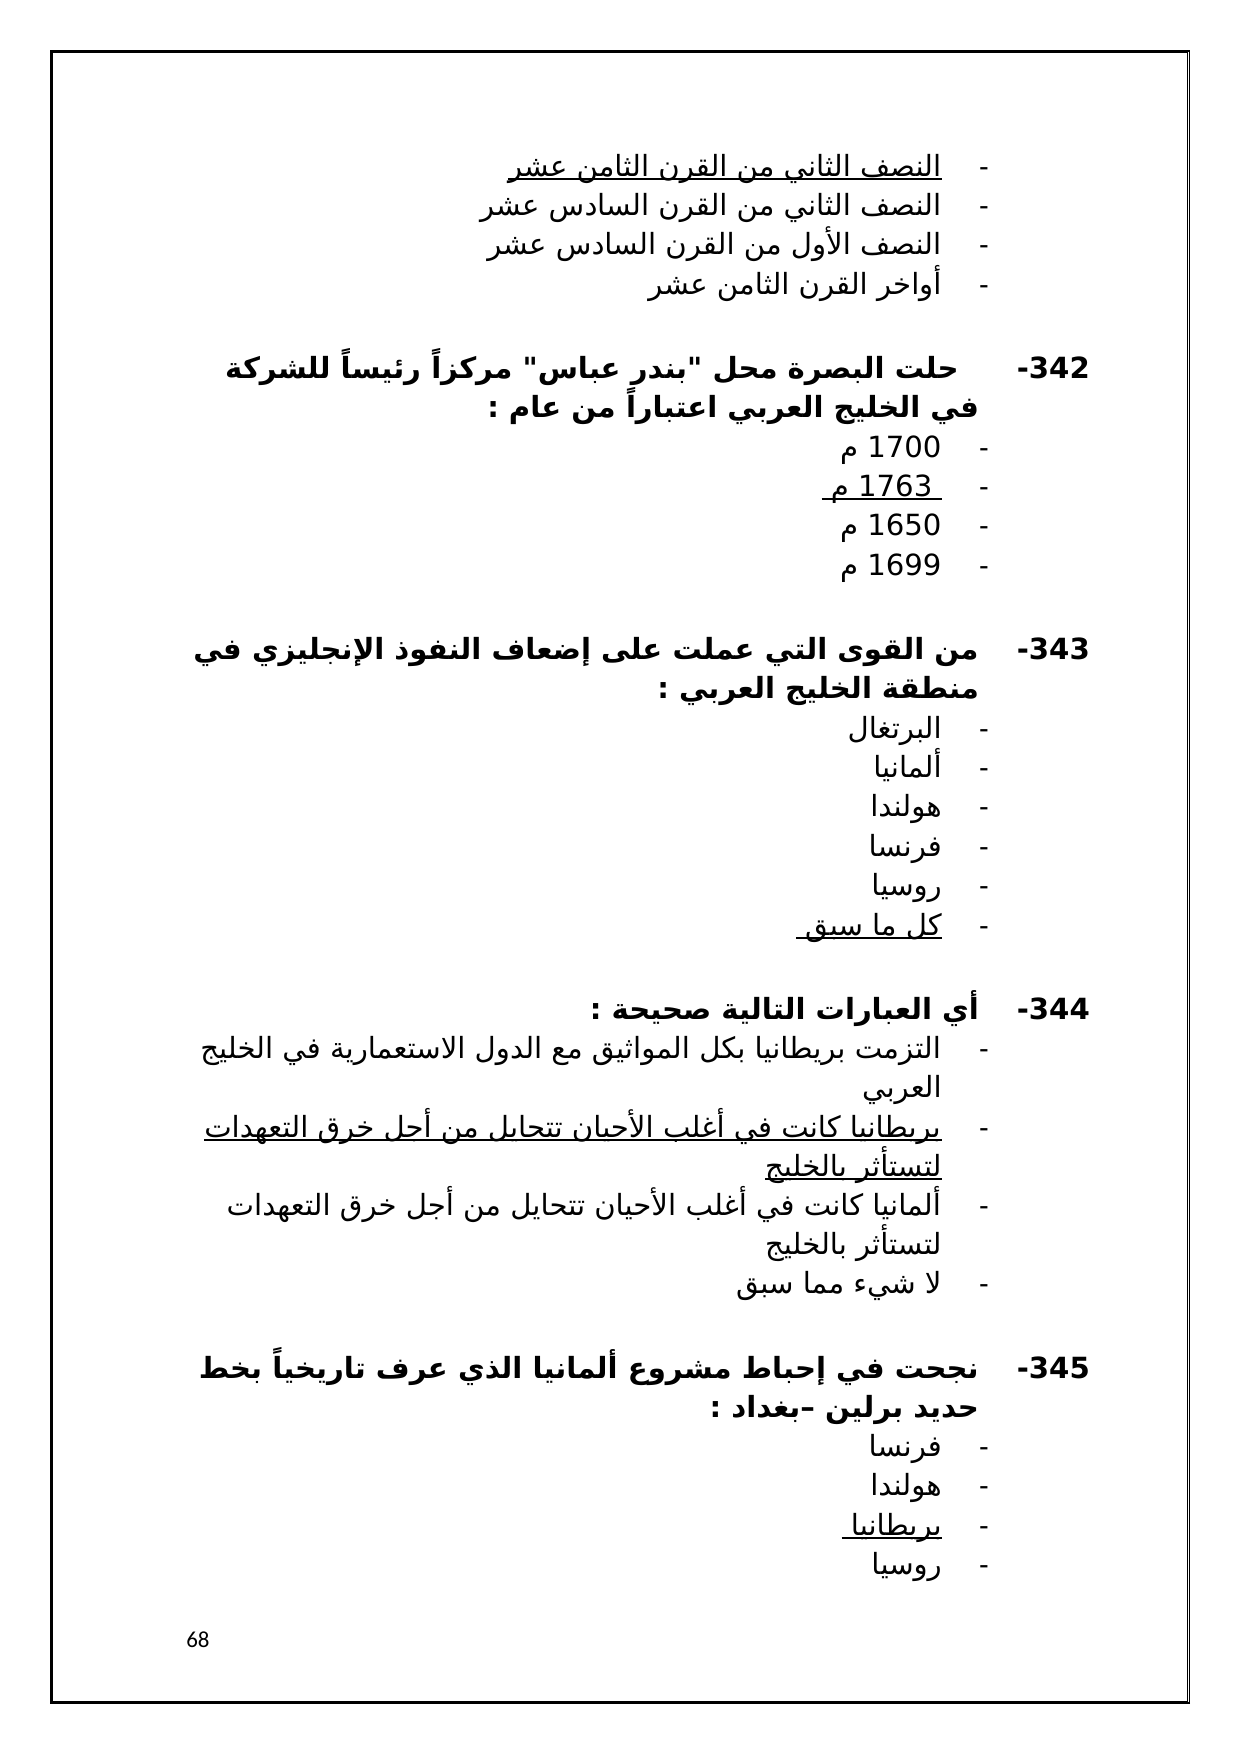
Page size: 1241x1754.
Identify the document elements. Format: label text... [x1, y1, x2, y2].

list هولندا [186, 789, 979, 824]
list بريطانيا كانت في أغلب الأحيان تتحايل من أجل خرق التعهدات لتستأثر بالخليج [186, 1110, 979, 1183]
list البرتغال [186, 711, 979, 745]
list النصف الأول من القرن السادس عشر [186, 227, 979, 262]
list لا شيء مما سبق [186, 1266, 979, 1300]
list 1763 م [186, 469, 979, 503]
list فرنسا [186, 829, 979, 863]
list 1699 م [186, 548, 979, 582]
list التزمت بريطانيا بكل المواثيق مع الدول الاستعمارية في الخليج العربي [186, 1031, 979, 1105]
list 1700 م [186, 429, 979, 464]
list من القوى التي عملت على إضعاف النفوذ الإنجليزي في منطقة الخليج العربي : [186, 633, 1017, 706]
list النصف الثاني من القرن الثامن عشر [186, 148, 979, 183]
list بريطانيا [186, 1508, 979, 1542]
list هولندا [186, 1468, 979, 1503]
list نجحت في إحباط مشروع ألمانيا الذي عرف تاريخياً بخط حديد برلين –بغداد : [186, 1351, 1017, 1424]
list فرنسا [186, 1429, 979, 1463]
list روسيا [186, 1547, 979, 1581]
list النصف الثاني من القرن السادس عشر [186, 188, 979, 222]
list روسيا [186, 868, 979, 902]
list ألمانيا كانت في أغلب الأحيان تتحايل من أجل خرق التعهدات لتستأثر بالخليج [186, 1188, 979, 1261]
list كل ما سبق [186, 907, 979, 942]
list أي العبارات التالية صحيحة : [186, 992, 1017, 1026]
list ألمانيا [186, 750, 979, 784]
list أواخر القرن الثامن عشر [186, 267, 979, 301]
list حلت البصرة محل "بندر عباس" مركزاً رئيساً للشركة في الخليج العربي اعتباراً من عام : [186, 352, 1017, 424]
list 1650 م [186, 508, 979, 543]
